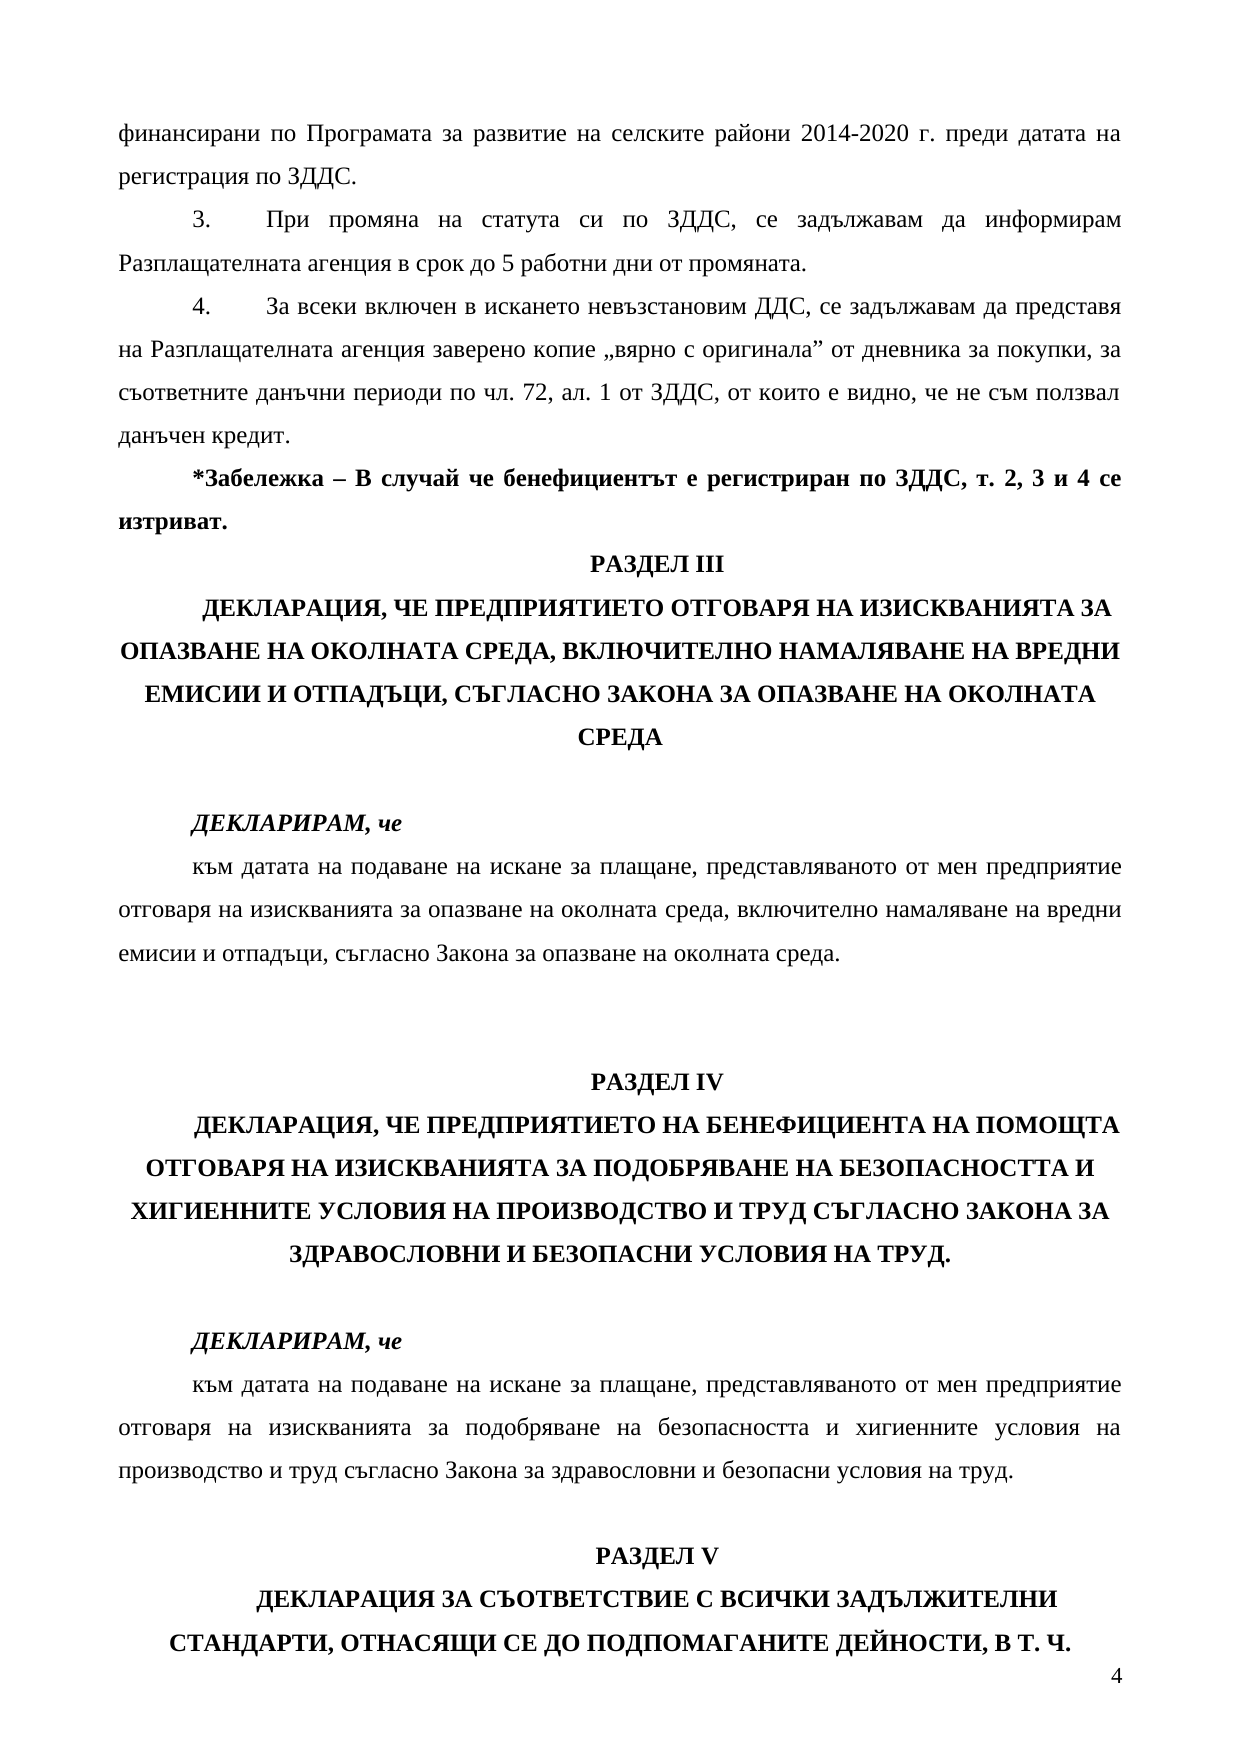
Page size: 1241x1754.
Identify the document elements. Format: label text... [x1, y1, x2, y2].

text 4. За всеки включен в искането невъзстановим ДДС, се задължавам да представя на Разплащателната агенция заверено копие „вярно с оригинала” от дневника за покупки, за съответните данъчни периоди по чл. 72, ал. 1 от ЗДДС, от които е видно, че не съм ползвал данъчен кредит. [118, 291, 1122, 449]
text ДЕКЛАРАЦИЯ, ЧЕ ПРЕДПРИЯТИЕТО ОТГОВАРЯ НА ИЗИСКВАНИЯТА ЗА ОПАЗВАНЕ НА ОКОЛНАТА СРЕДА, ВКЛЮЧИТЕЛНО НАМАЛЯВАНЕ НА ВРЕДНИ ЕМИСИИ И ОТПАДЪЦИ, СЪГЛАСНО ЗАКОНА ЗА ОПАЗВАНЕ НА ОКОЛНАТА СРЕДА [118, 593, 1122, 751]
text РАЗДЕЛ IV [118, 1067, 1122, 1096]
text ДЕКЛАРИРАМ, че [118, 1326, 1122, 1354]
text 3. При промяна на статута си по ЗДДС, се задължавам да информирам Разплащателната агенция в срок до 5 работни дни от промяната. [118, 204, 1122, 276]
text РАЗДЕЛ V [118, 1541, 1122, 1570]
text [118, 1584, 1122, 1656]
text към датата на подаване на искане за плащане, представляваното от мен предприятие отговаря на изискванията за подобряване на безопасността и хигиенните условия на производство и труд съгласно Закона за здравословни и безопасни условия на труд. [118, 1369, 1122, 1484]
text ДЕКЛАРАЦИЯ, ЧЕ ПРЕДПРИЯТИЕТО НА БЕНЕФИЦИЕНТА НА ПОМОЩТА ОТГОВАРЯ НА ИЗИСКВАНИЯТА ЗА ПОДОБРЯВАНЕ НА БЕЗОПАСНОСТТА И ХИГИЕННИТЕ УСЛОВИЯ НА ПРОИЗВОДСТВО И ТРУД СЪГЛАСНО ЗАКОНА ЗА ЗДРАВОСЛОВНИ И БЕЗОПАСНИ УСЛОВИЯ НА ТРУД. [118, 1110, 1122, 1268]
text към датата на подаване на искане за плащане, представляваното от мен предприятие отговаря на изискванията за опазване на околната среда, включително намаляване на вредни емисии и отпадъци, съгласно Закона за опазване на околната среда. [118, 851, 1122, 966]
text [118, 118, 1122, 190]
text *Забележка – В случай че бенефициентът е регистриран по ЗДДС, т. 2, 3 и 4 се изтриват. [118, 463, 1122, 535]
text ДЕКЛАРИРАМ, че [118, 808, 1122, 837]
text РАЗДЕЛ III [118, 549, 1122, 578]
